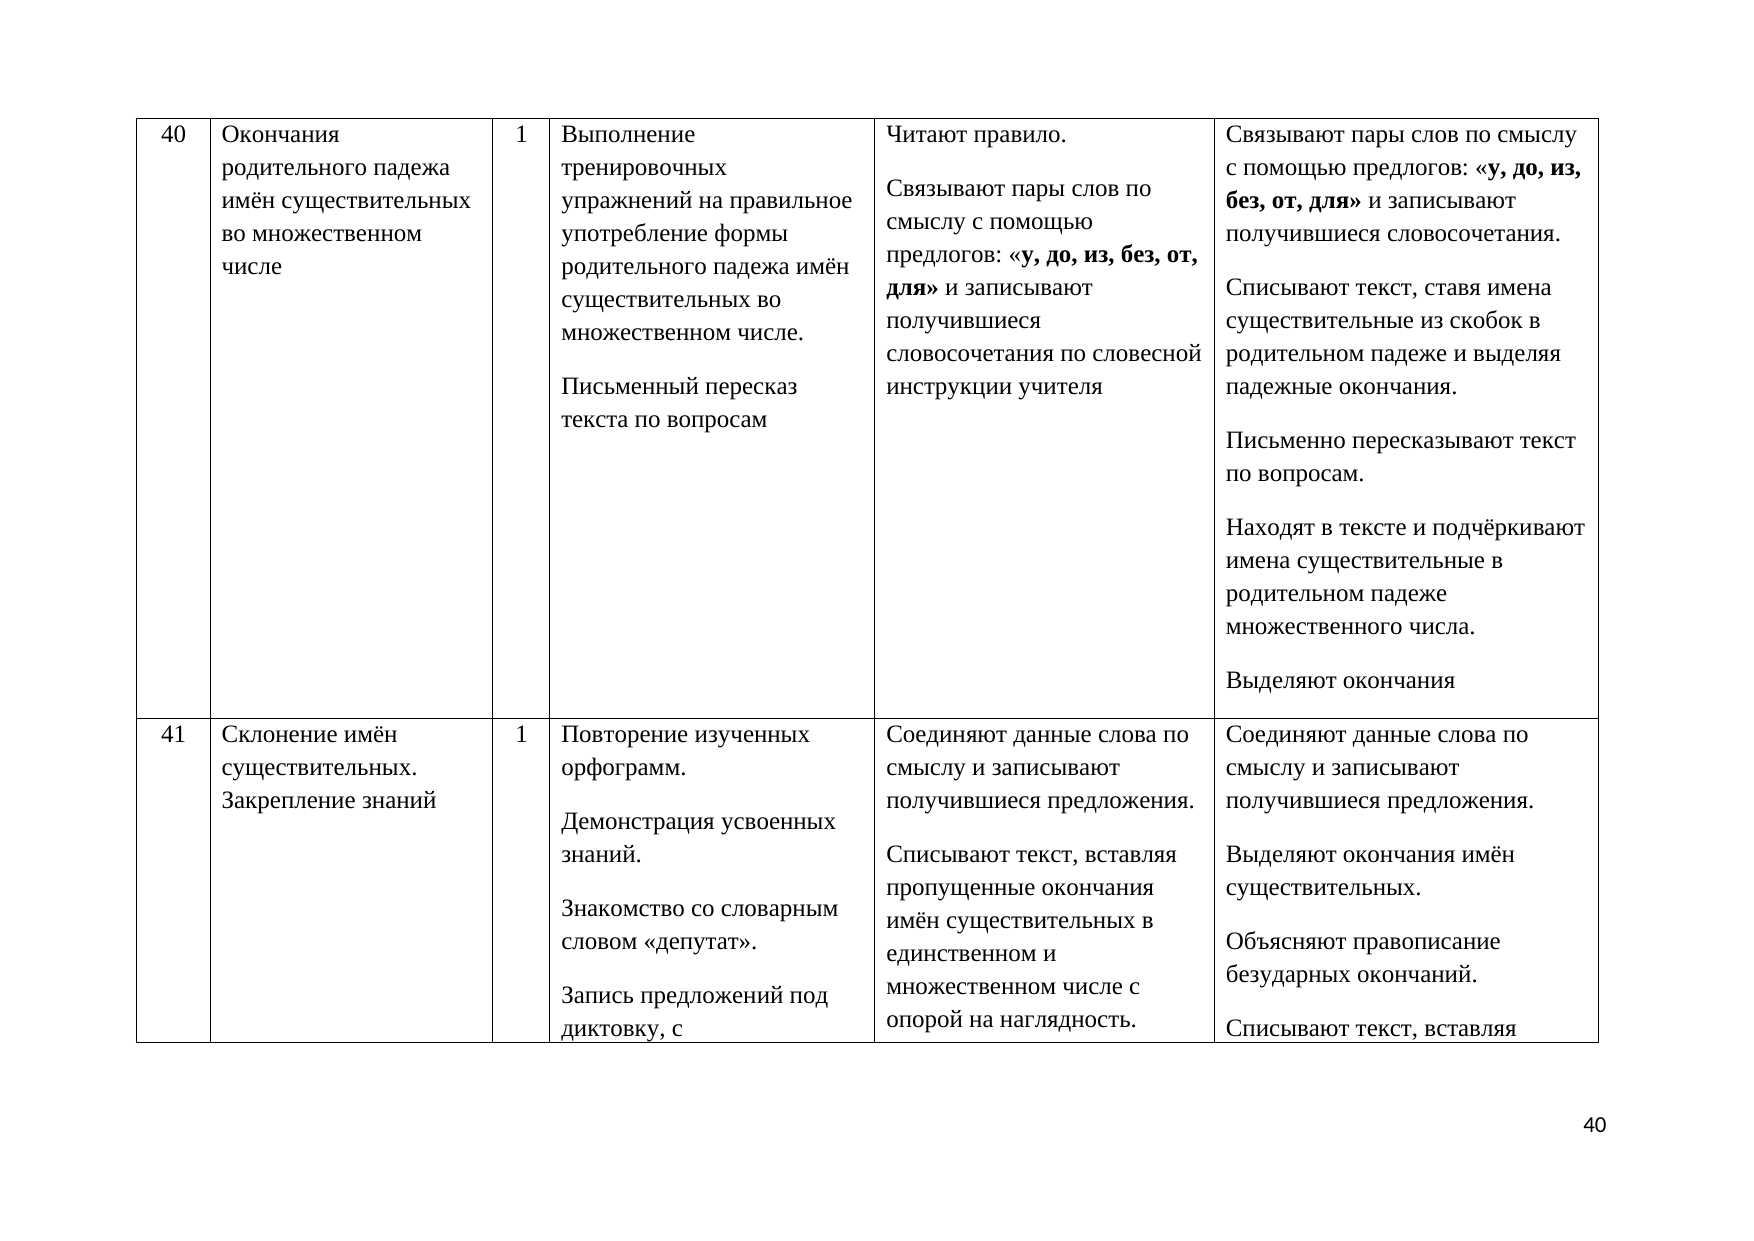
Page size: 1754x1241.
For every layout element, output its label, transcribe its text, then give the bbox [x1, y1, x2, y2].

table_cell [550, 719, 874, 1042]
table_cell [875, 719, 1214, 1042]
table_header 40 [137, 119, 210, 718]
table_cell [211, 719, 492, 1042]
table_header 1 [493, 119, 549, 718]
table_header Окончания родительного падежа имён существительных во множественном числе [211, 119, 492, 718]
table_header Связывают пары слов по смыслу с помощью предлогов: «у, до, из, без, от, для» и записывают получившиеся словосочетания. Списывают текст, ставя имена существительные из скобок в родительном падеже и выделяя падежные окончания. Письменно пересказывают текст по вопросам. Находят в тексте и подчёркивают имена существительные в родительном падеже множественного числа. Выделяют окончания [1215, 119, 1598, 718]
table_cell 1 [493, 719, 549, 1042]
table_header Читают правило. Связывают пары слов по смыслу с помощью предлогов: «у, до, из, без, от, для» и записывают получившиеся словосочетания по словесной инструкции учителя [875, 119, 1214, 718]
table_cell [1215, 719, 1598, 1042]
table_header Выполнение тренировочных упражнений на правильное употребление формы родительного падежа имён существительных во множественном числе. Письменный пересказ текста по вопросам [550, 119, 874, 718]
table_cell 41 [137, 719, 210, 1042]
